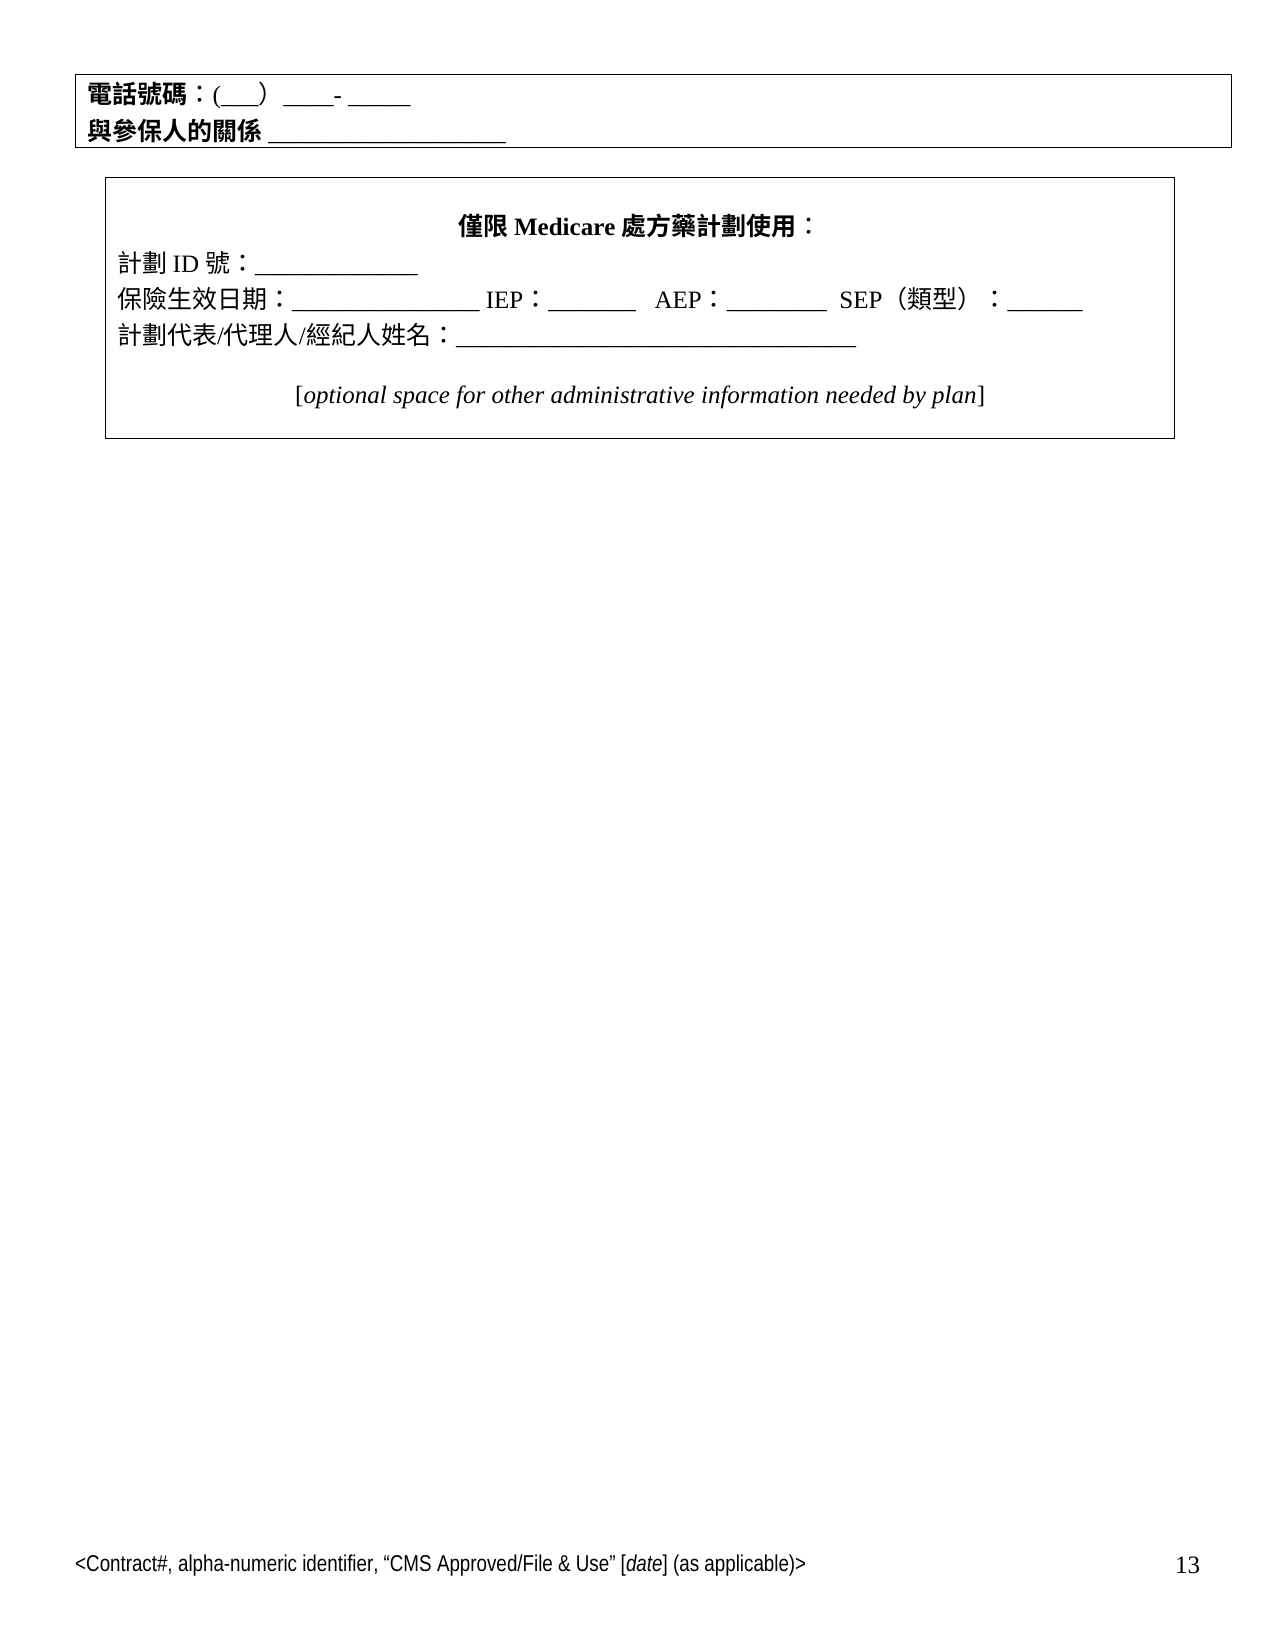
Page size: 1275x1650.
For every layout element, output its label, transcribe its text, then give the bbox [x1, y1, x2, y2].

table_header 僅限 Medicare 處方藥計劃使用： 計劃 ID 號：_____________ 保險生效日期：_______________ IEP：_______ AEP：________ SEP（類型）：______ 計劃代表/代理人/經紀人姓名：________________________________ [optional space for other administrative information needed by plan] [106, 178, 1174, 438]
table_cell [76, 75, 1231, 147]
